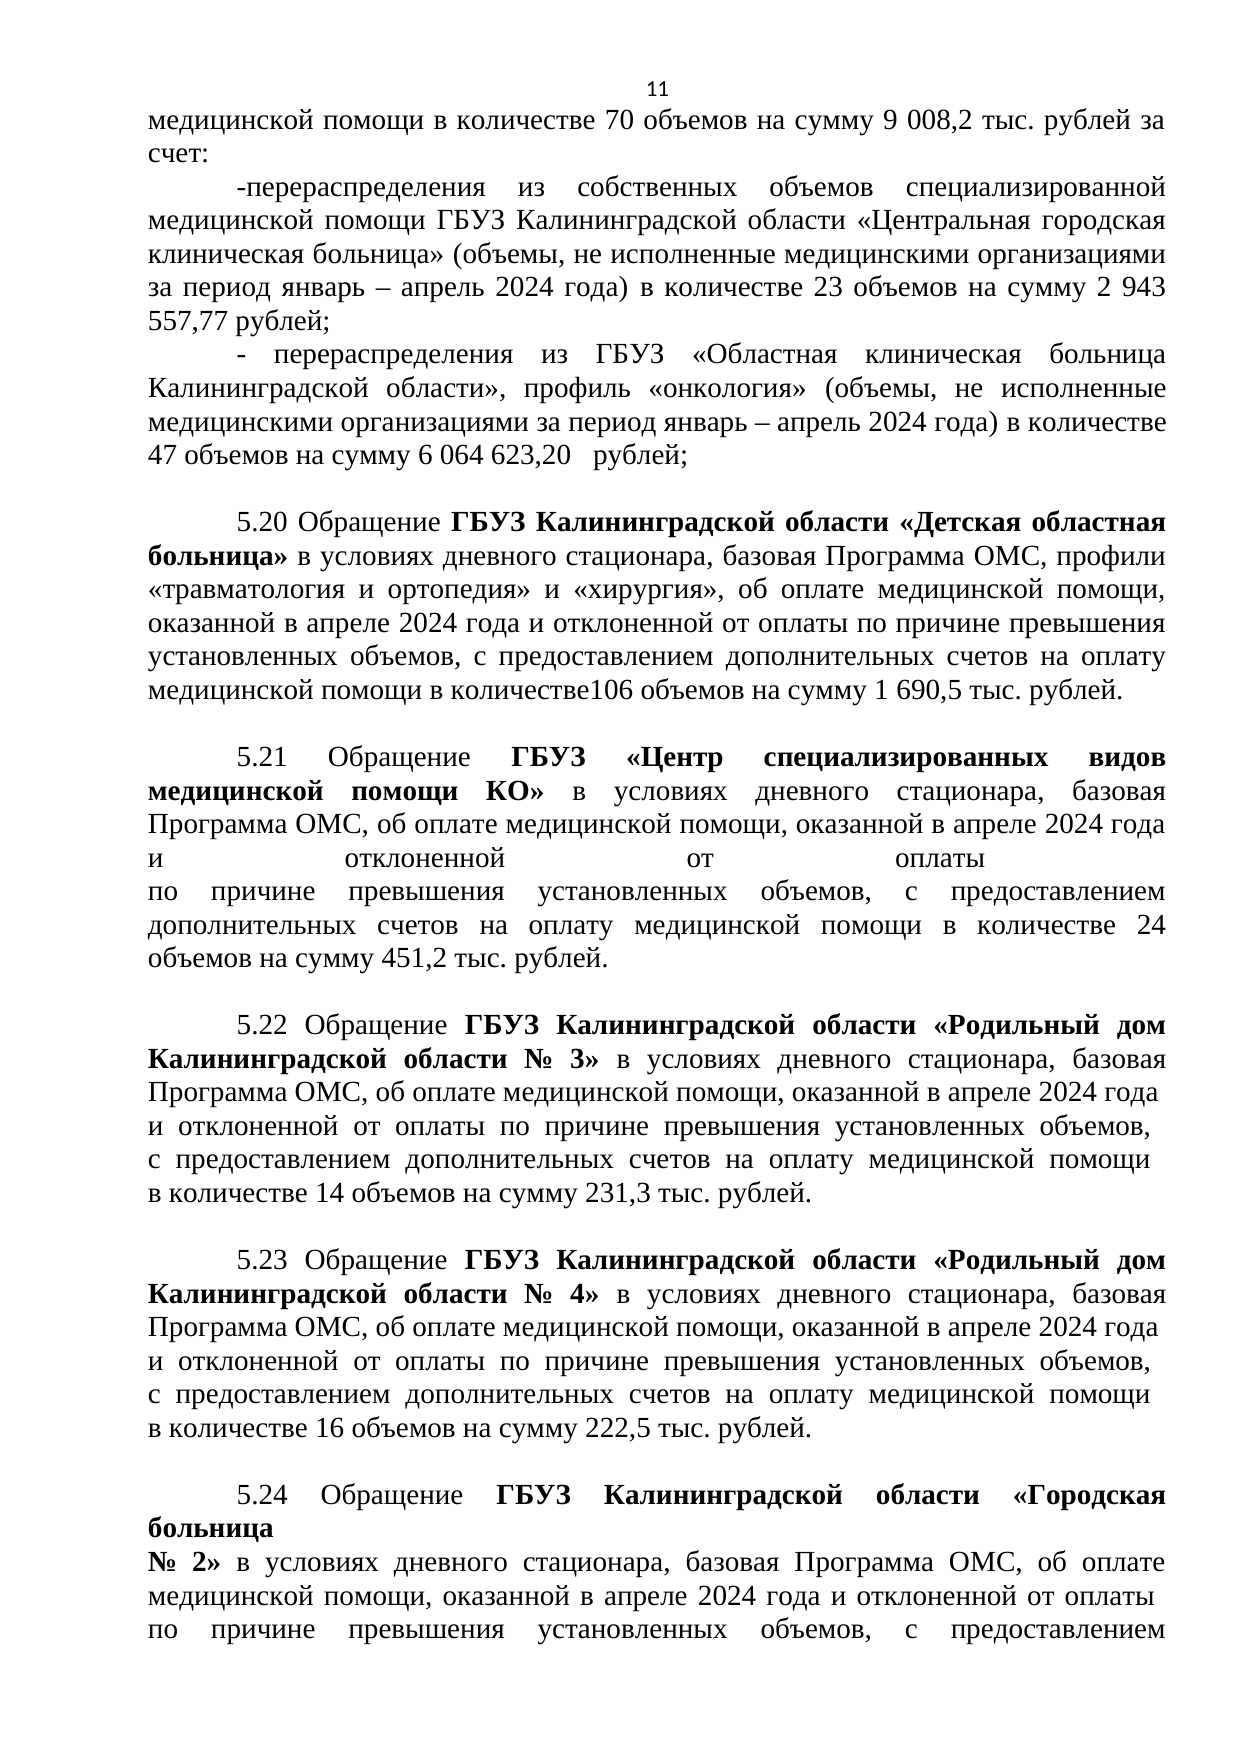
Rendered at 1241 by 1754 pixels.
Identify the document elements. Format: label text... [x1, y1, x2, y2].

text 5.22 Обращение ГБУЗ Калининградской области «Родильный дом Калининградской области № 3» в условиях дневного стационара, базовая Программа ОМС, об оплате медицинской помощи, оказанной в апреле 2024 года и отклоненной от оплаты по причине превышения установленных объемов, с предоставлением дополнительных счетов на оплату медицинской помощи в количестве 14 объемов на сумму 231,3 тыс. рублей. [148, 1007, 1167, 1209]
text -перераспределения из собственных объемов специализированной медицинской помощи ГБУЗ Калининградской области «Центральная городская клиническая больница» (объемы, не исполненные медицинскими организациями за период январь – апрель 2024 года) в количестве 23 объемов на сумму 2 943 557,77 рублей; [148, 169, 1167, 337]
text 5.23 Обращение ГБУЗ Калининградской области «Родильный дом Калининградской области № 4» в условиях дневного стационара, базовая Программа ОМС, об оплате медицинской помощи, оказанной в апреле 2024 года и отклоненной от оплаты по причине превышения установленных объемов, с предоставлением дополнительных счетов на оплату медицинской помощи в количестве 16 объемов на сумму 222,5 тыс. рублей. [148, 1242, 1167, 1443]
text 5.20 Обращение ГБУЗ Калининградской области «Детская областная больница» в условиях дневного стационара, базовая Программа ОМС, профили «травматология и ортопедия» и «хирургия», об оплате медицинской помощи, оказанной в апреле 2024 года и отклоненной от оплаты по причине превышения установленных объемов, с предоставлением дополнительных счетов на оплату медицинской помощи в количестве106 объемов на сумму 1 690,5 тыс. рублей. [148, 504, 1167, 706]
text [148, 1477, 1167, 1645]
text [148, 102, 1167, 169]
text - перераспределения из ГБУЗ «Областная клиническая больница Калининградской области», профиль «онкология» (объемы, не исполненные медицинскими организациями за период январь – апрель 2024 года) в количестве 47 объемов на сумму 6 064 623,20 рублей; [148, 337, 1167, 471]
text 5.21 Обращение ГБУЗ «Центр специализированных видов медицинской помощи КО» в условиях дневного стационара, базовая Программа ОМС, об оплате медицинской помощи, оказанной в апреле 2024 года и отклоненной от оплаты по причине превышения установленных объемов, с предоставлением дополнительных счетов на оплату медицинской помощи в количестве 24 объемов на сумму 451,2 тыс. рублей. [148, 739, 1167, 974]
